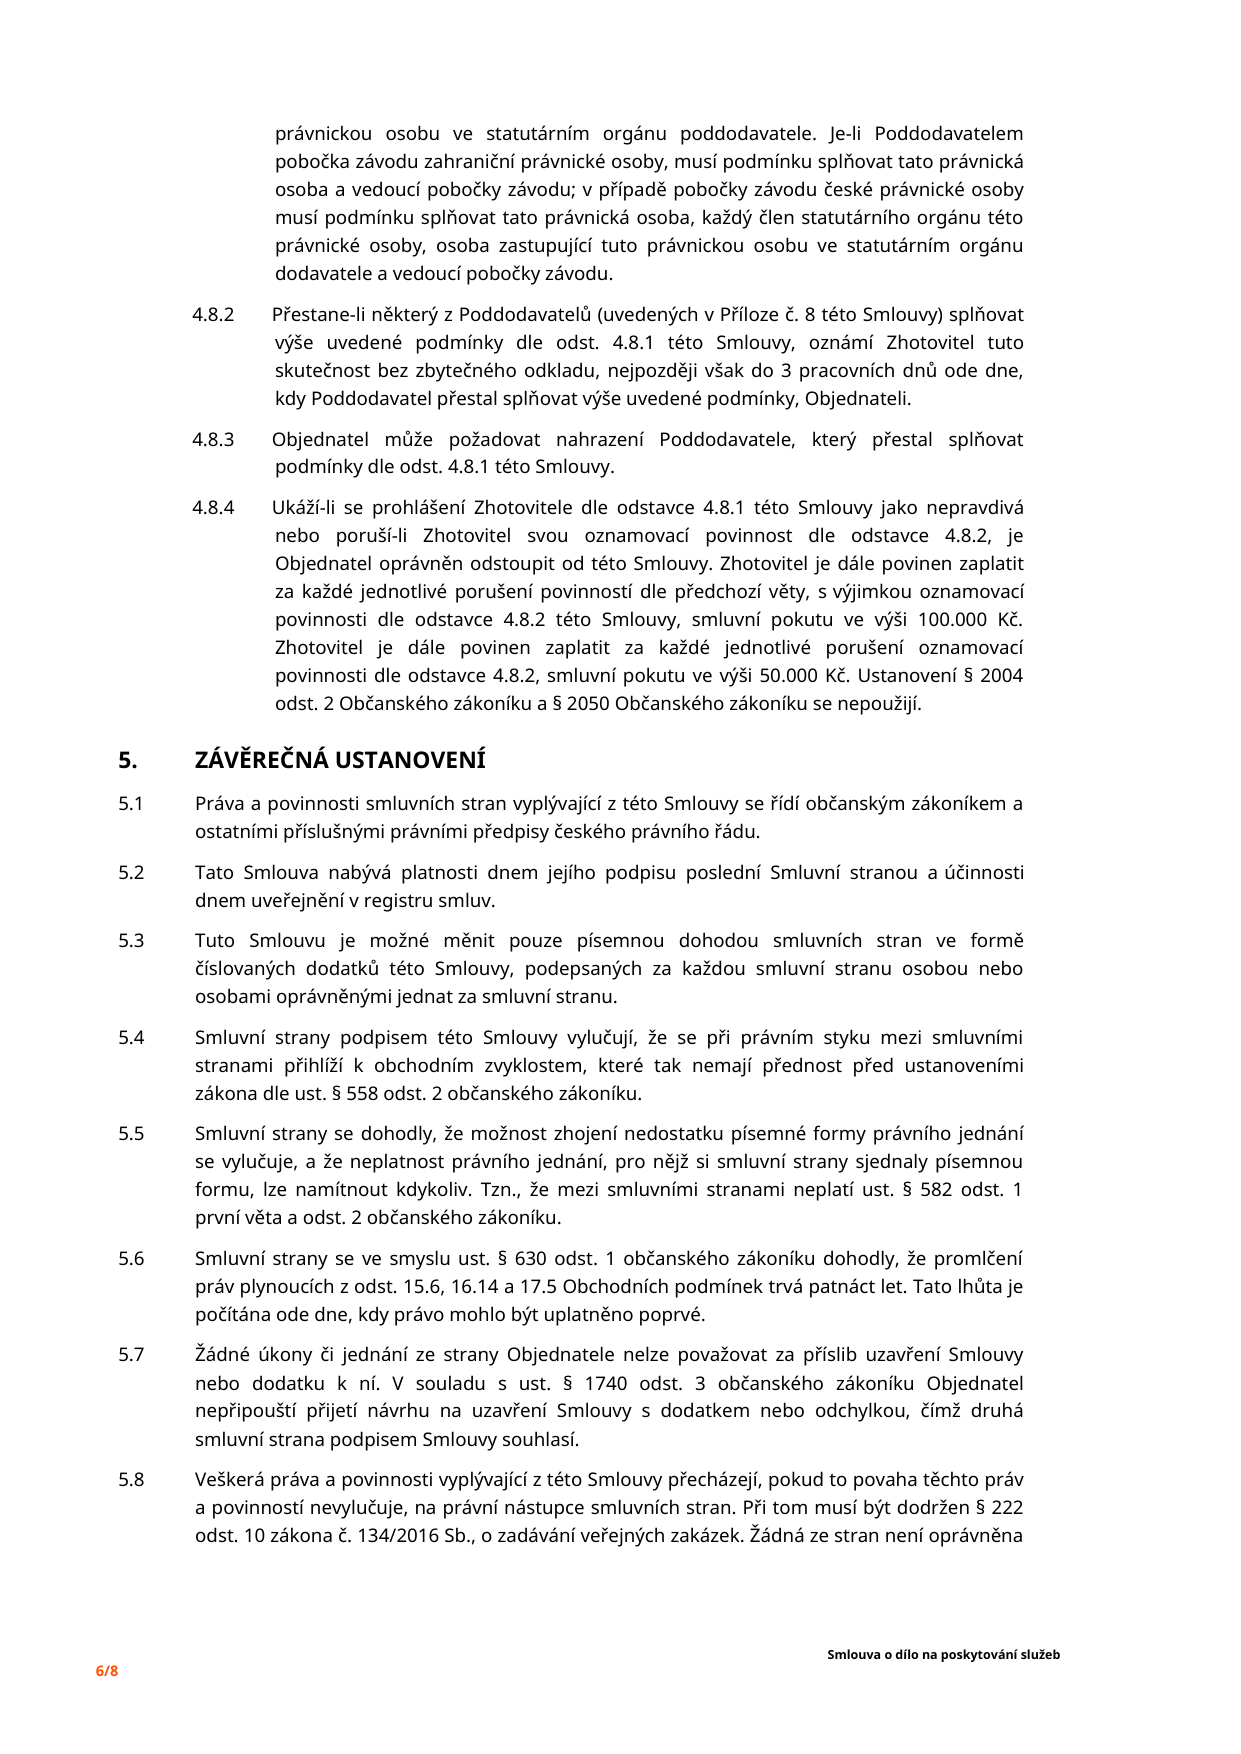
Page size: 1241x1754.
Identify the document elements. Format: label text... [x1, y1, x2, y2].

list Objednatel může požadovat nahrazení Poddodavatele, který přestal splňovat podmínky dle odst. 4.8.1 této Smlouvy. [192, 426, 1024, 479]
text Smluvní strany se dohodly, že možnost zhojení nedostatku písemné formy právního jednání se vylučuje, a že neplatnost právního jednání, pro nějž si smluvní strany sjednaly písemnou formu, lze namítnout kdykoliv. Tzn., že mezi smluvními stranami neplatí ust. § 582 odst. 1 první věta a odst. 2 občanského zákoníku. [118, 1121, 1024, 1230]
text Žádné úkony či jednání ze strany Objednatele nelze považovat za příslib uzavření Smlouvy nebo dodatku k ní. V souladu s ust. § 1740 odst. 3 občanského zákoníku Objednatel nepřipouští přijetí návrhu na uzavření Smlouvy s dodatkem nebo odchylkou, čímž druhá smluvní strana podpisem Smlouvy souhlasí. [118, 1342, 1024, 1451]
text Práva a povinnosti smluvních stran vyplývající z této Smlouvy se řídí občanským zákoníkem a ostatními příslušnými právními předpisy českého právního řádu. [118, 790, 1024, 844]
text Tuto Smlouvu je možné měnit pouze písemnou dohodou smluvních stran ve formě číslovaných dodatků této Smlouvy, podepsaných za každou smluvní stranu osobou nebo osobami oprávněnými jednat za smluvní stranu. [118, 927, 1024, 1009]
text Tato Smlouva nabývá platnosti dnem jejího podpisu poslední Smluvní stranou a účinnosti dnem uveřejnění v registru smluv. [118, 859, 1024, 912]
list Ukáží-li se prohlášení Zhotovitele dle odstavce 4.8.1 této Smlouvy jako nepravdivá nebo poruší-li Zhotovitel svou oznamovací povinnost dle odstavce 4.8.2, je Objednatel oprávněn odstoupit od této Smlouvy. Zhotovitel je dále povinen zaplatit za každé jednotlivé porušení povinností dle předchozí věty, s výjimkou oznamovací povinnosti dle odstavce 4.8.2 této Smlouvy, smluvní pokutu ve výši 100.000 Kč. Zhotovitel je dále povinen zaplatit za každé jednotlivé porušení oznamovací povinnosti dle odstavce 4.8.2, smluvní pokutu ve výši 50.000 Kč. Ustanovení § 2004 odst. 2 Občanského zákoníku a § 2050 Občanského zákoníku se nepoužijí. [192, 494, 1024, 716]
text ZÁVĚREČNÁ USTANOVENÍ [118, 743, 1024, 775]
text Smluvní strany se ve smyslu ust. § 630 odst. 1 občanského zákoníku dohodly, že promlčení práv plynoucích z odst. 15.6, 16.14 a 17.5 Obchodních podmínek trvá patnáct let. Tato lhůta je počítána ode dne, kdy právo mohlo být uplatněno poprvé. [118, 1245, 1024, 1327]
text Smluvní strany podpisem této Smlouvy vylučují, že se při právním styku mezi smluvními stranami přihlíží k obchodním zvyklostem, které tak nemají přednost před ustanoveními zákona dle ust. § 558 odst. 2 občanského zákoníku. [118, 1024, 1024, 1106]
list Přestane-li některý z Poddodavatelů (uvedených v Příloze č. 8 této Smlouvy) splňovat výše uvedené podmínky dle odst. 4.8.1 této Smlouvy, oznámí Zhotovitel tuto skutečnost bez zbytečného odkladu, nejpozději však do 3 pracovních dnů ode dne, kdy Poddodavatel přestal splňovat výše uvedené podmínky, Objednateli. [192, 301, 1024, 411]
